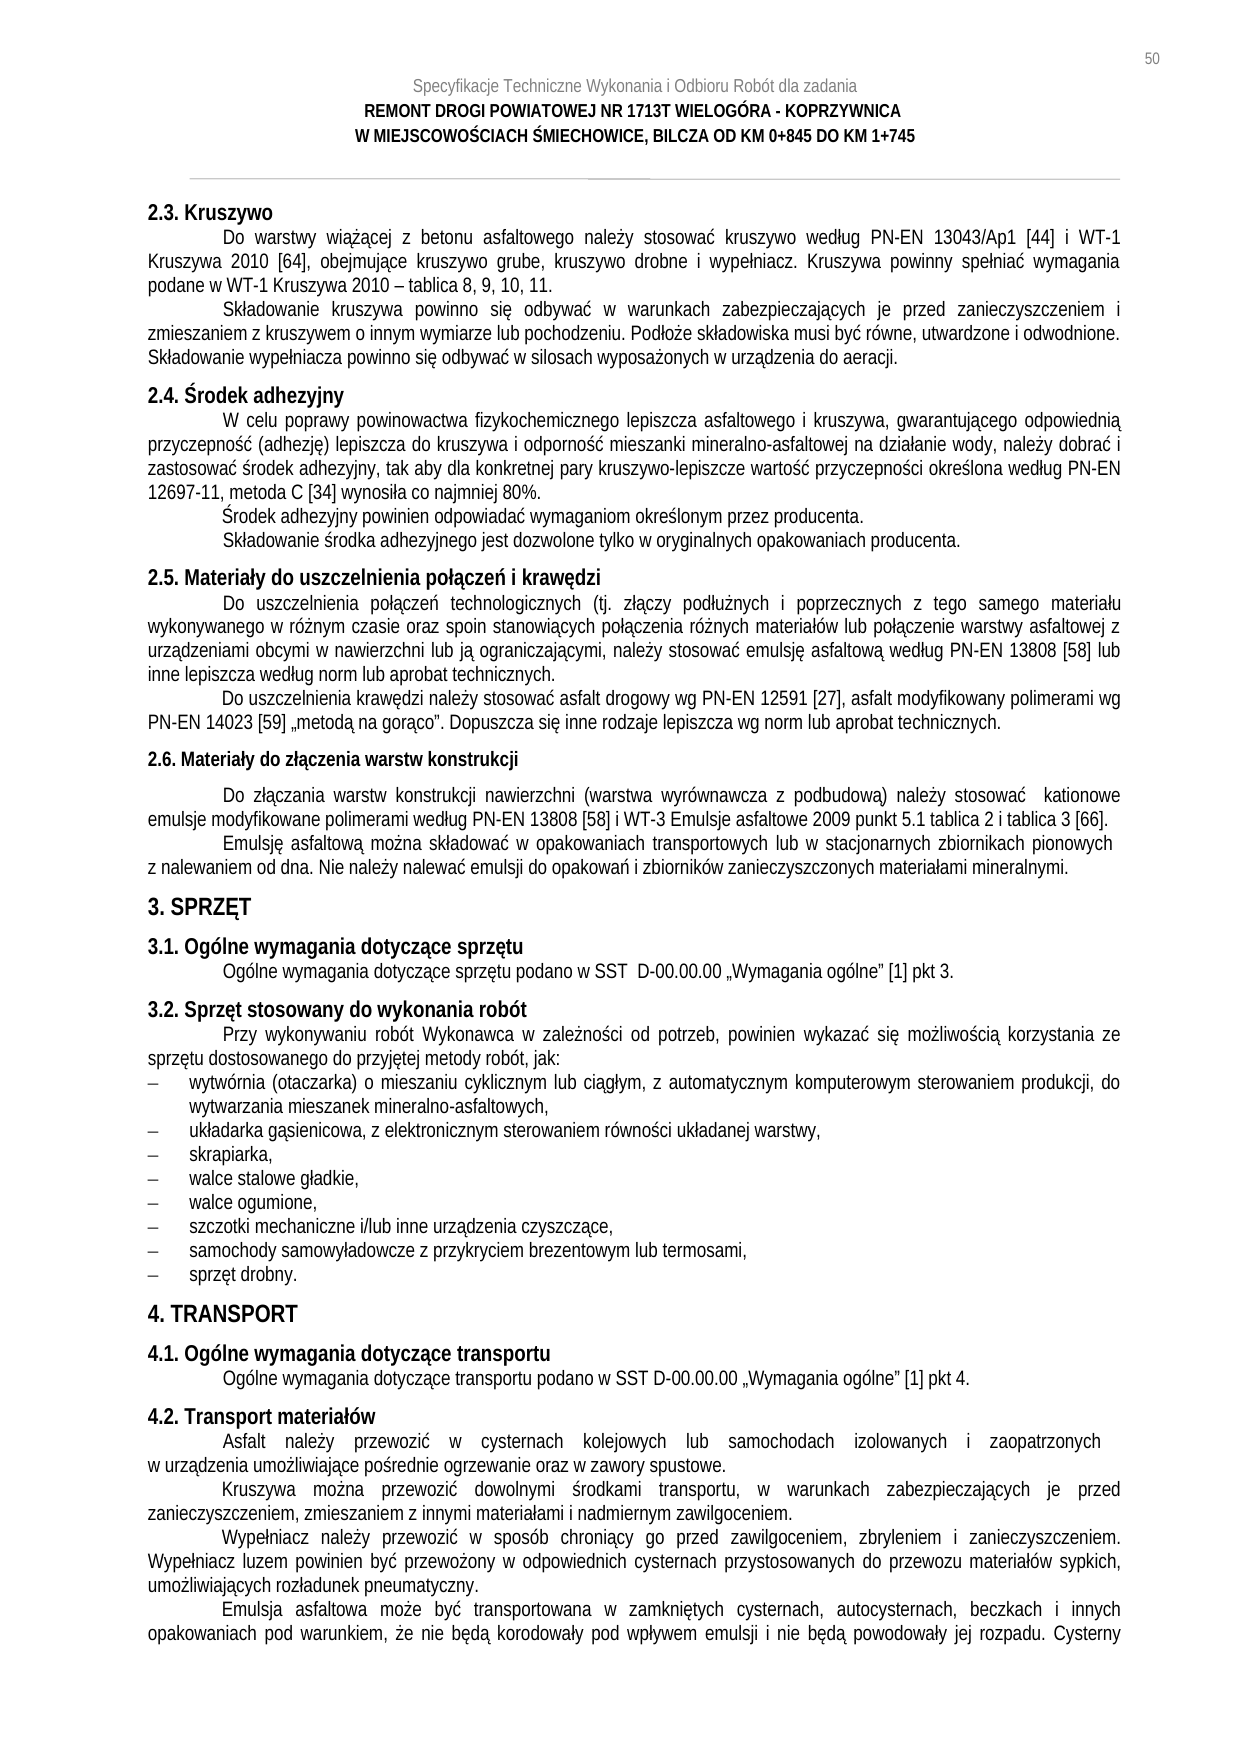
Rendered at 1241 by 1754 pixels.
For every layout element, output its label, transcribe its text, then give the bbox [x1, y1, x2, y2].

subtitle 2.5. Materiały do uszczelnienia połączeń i krawędzi [148, 564, 1122, 591]
list szczotki mechaniczne i/lub inne urządzenia czyszczące, [148, 1214, 1122, 1238]
list układarka gąsienicowa, z elektronicznym sterowaniem równości układanej warstwy, [148, 1118, 1122, 1142]
text W celu poprawy powinowactwa fizykochemicznego lepiszcza asfaltowego i kruszywa, gwarantującego odpowiednią przyczepność (adhezję) lepiszcza do kruszywa i odporność mieszanki mineralno-asfaltowej na działanie wody, należy dobrać i zastosować środek adhezyjny, tak aby dla konkretnej pary kruszywo-lepiszcze wartość przyczepności określona według PN-EN 12697-11, metoda C [34] wynosiła co najmniej 80%. [148, 408, 1122, 504]
text Do uszczelnienia połączeń technologicznych (tj. złączy podłużnych i poprzecznych z tego samego materiału wykonywanego w różnym czasie oraz spoin stanowiących połączenia różnych materiałów lub połączenie warstwy asfaltowej z urządzeniami obcymi w nawierzchni lub ją ograniczającymi, należy stosować emulsję asfaltową według PN-EN 13808 [58] lub inne lepiszcza według norm lub aprobat technicznych. [148, 591, 1122, 686]
subtitle 3. SPRZĘT [148, 892, 1122, 920]
list walce stalowe gładkie, [148, 1166, 1122, 1190]
list walce ogumione, [148, 1190, 1122, 1214]
list sprzęt drobny. [148, 1262, 1122, 1286]
text Do złączania warstw konstrukcji nawierzchni (warstwa wyrównawcza z podbudową) należy stosować kationowe emulsje modyfikowane polimerami według PN-EN 13808 [58] i WT-3 Emulsje asfaltowe 2009 punkt 5.1 tablica 2 i tablica 3 [66]. [148, 783, 1122, 831]
text Środek adhezyjny powinien odpowiadać wymaganiom określonym przez producenta. [148, 504, 1122, 528]
text Ogólne wymagania dotyczące sprzętu podano w SST D-00.00.00 „Wymagania ogólne” [1] pkt 3. [148, 959, 1122, 983]
list wytwórnia (otaczarka) o mieszaniu cyklicznym lub ciągłym, z automatycznym komputerowym sterowaniem produkcji, do wytwarzania mieszanek mineralno-asfaltowych, [148, 1070, 1122, 1118]
text Wypełniacz należy przewozić w sposób chroniący go przed zawilgoceniem, zbryleniem i zanieczyszczeniem. Wypełniacz luzem powinien być przewożony w odpowiednich cysternach przystosowanych do przewozu materiałów sypkich, umożliwiających rozładunek pneumatyczny. [148, 1525, 1122, 1597]
subtitle 2.4. Środek adhezyjny [148, 382, 1122, 408]
text Przy wykonywaniu robót Wykonawca w zależności od potrzeb, powinien wykazać się możliwością korzystania ze sprzętu dostosowanego do przyjętej metody robót, jak: [148, 1022, 1122, 1070]
list skrapiarka, [148, 1142, 1122, 1166]
subtitle 4.2. Transport materiałów [148, 1403, 1122, 1429]
list samochody samowyładowcze z przykryciem brezentowym lub termosami, [148, 1238, 1122, 1262]
text Ogólne wymagania dotyczące transportu podano w SST D-00.00.00 „Wymagania ogólne” [1] pkt 4. [148, 1366, 1122, 1390]
subtitle 4. TRANSPORT [148, 1299, 1122, 1327]
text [148, 1597, 1122, 1645]
subtitle 4.1. Ogólne wymagania dotyczące transportu [148, 1340, 1122, 1366]
text Składowanie kruszywa powinno się odbywać w warunkach zabezpieczających je przed zanieczyszczeniem i zmieszaniem z kruszywem o innym wymiarze lub pochodzeniu. Podłoże składowiska musi być równe, utwardzone i odwodnione. Składowanie wypełniacza powinno się odbywać w silosach wyposażonych w urządzenia do aeracji. [148, 297, 1122, 369]
text Asfalt należy przewozić w cysternach kolejowych lub samochodach izolowanych i zaopatrzonych w urządzenia umożliwiające pośrednie ogrzewanie oraz w zawory spustowe. [148, 1429, 1122, 1477]
text Emulsję asfaltową można składować w opakowaniach transportowych lub w stacjonarnych zbiornikach pionowych z nalewaniem od dna. Nie należy nalewać emulsji do opakowań i zbiorników zanieczyszczonych materiałami mineralnymi. [148, 831, 1122, 879]
text Do warstwy wiążącej z betonu asfaltowego należy stosować kruszywo według PN-EN 13043/Ap1 [44] i WT-1 Kruszywa 2010 [64], obejmujące kruszywo grube, kruszywo drobne i wypełniacz. Kruszywa powinny spełniać wymagania podane w WT-1 Kruszywa 2010 – tablica 8, 9, 10, 11. [148, 225, 1122, 297]
text 2.6. Materiały do złączenia warstw konstrukcji [148, 747, 1122, 771]
subtitle 2.3. Kruszywo [148, 199, 1122, 225]
subtitle 3.1. Ogólne wymagania dotyczące sprzętu [148, 933, 1122, 959]
subtitle 3.2. Sprzęt stosowany do wykonania robót [148, 996, 1122, 1022]
text Składowanie środka adhezyjnego jest dozwolone tylko w oryginalnych opakowaniach producenta. [148, 528, 1122, 552]
text Do uszczelnienia krawędzi należy stosować asfalt drogowy wg PN-EN 12591 [27], asfalt modyfikowany polimerami wg PN-EN 14023 [59] „metodą na gorąco”. Dopuszcza się inne rodzaje lepiszcza wg norm lub aprobat technicznych. [148, 686, 1122, 734]
text Kruszywa można przewozić dowolnymi środkami transportu, w warunkach zabezpieczających je przed zanieczyszczeniem, zmieszaniem z innymi materiałami i nadmiernym zawilgoceniem. [148, 1477, 1122, 1525]
